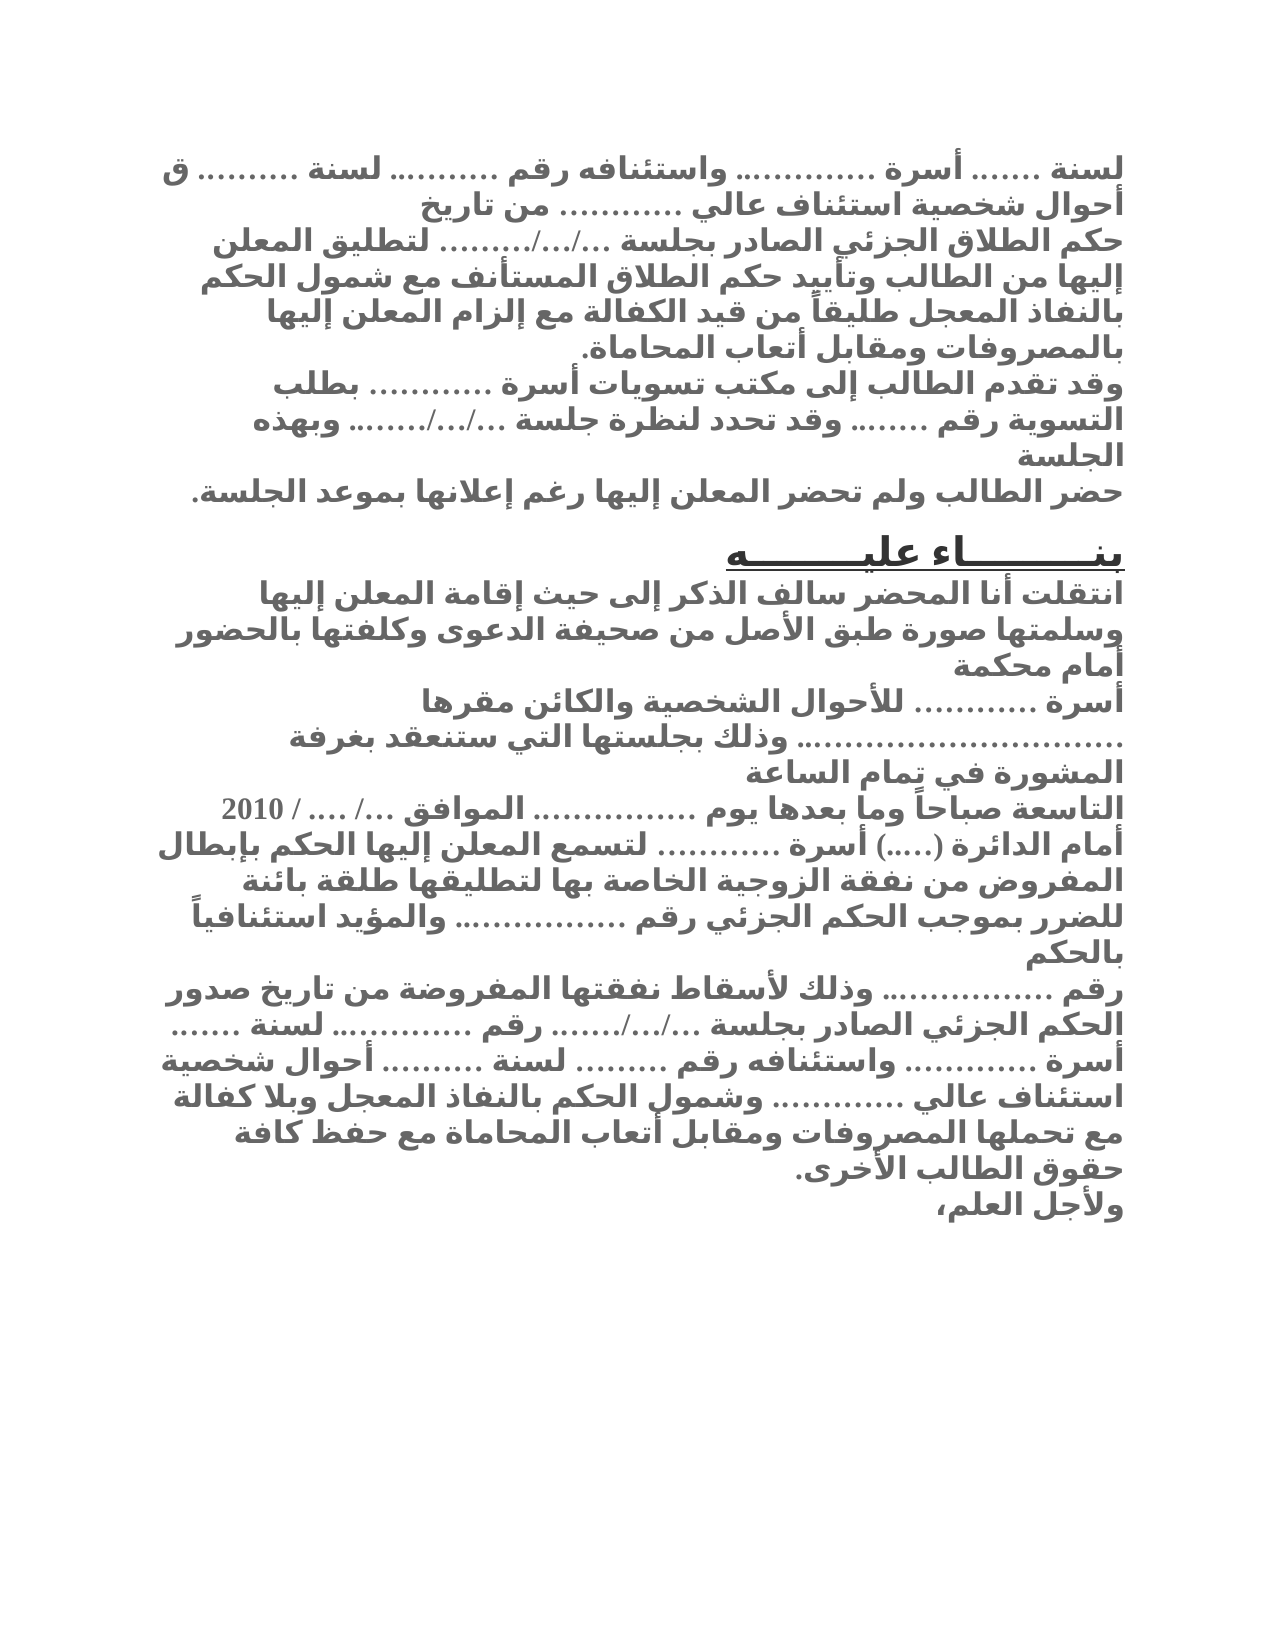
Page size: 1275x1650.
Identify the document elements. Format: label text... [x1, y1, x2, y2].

text أسرة …………. واستئنافه رقم ……… لسنة ………. أحوال شخصية استئناف عالي …………. وشمول الحكم بالنفاذ المعجل وبلا كفالة [150, 1042, 1125, 1114]
text بنـــــــــاء عليــــــــه [150, 509, 1125, 575]
text ولأجل العلم، [150, 1186, 1125, 1222]
text رقم …………….. وذلك لأسقاط نفقتها المفروضة من تاريخ صدور الحكم الجزئي الصادر بجلسة …/…/……. رقم ………….. لسنة ……. [150, 970, 1125, 1042]
text التاسعة صباحاً وما بعدها يوم ……………. الموافق …/ …. / 2010 أمام الدائرة (…..) أسرة ………… لتسمع المعلن إليها الحكم بإبطال [150, 791, 1125, 862]
text أسرة ………… للأحوال الشخصية والكائن مقرها ………………………….. وذلك بجلستها التي ستنعقد بغرفة المشورة في تمام الساعة [150, 683, 1125, 791]
text حكم الطلاق الجزئي الصادر بجلسة …/…/……… لتطليق المعلن إليها من الطالب وتأييد حكم الطلاق المستأنف مع شمول الحكم [150, 222, 1125, 294]
text مع تحملها المصروفات ومقابل أتعاب المحاماة مع حفظ كافة حقوق الطالب الأخرى. [150, 1114, 1125, 1186]
text لسنة ……. أسرة ………….. واستئنافه رقم ……….. لسنة ………. ق أحوال شخصية استئناف عالي ………… من تاريخ [150, 150, 1125, 222]
text وقد تقدم الطالب إلى مكتب تسويات أسرة ………… بطلب التسوية رقم …….. وقد تحدد لنظرة جلسة …/…/…….. وبهذه الجلسة [150, 366, 1125, 473]
text بالنفاذ المعجل طليقاً من قيد الكفالة مع إلزام المعلن إليها بالمصروفات ومقابل أتعاب المحاماة. [150, 294, 1125, 366]
text انتقلت أنا المحضر سالف الذكر إلى حيث إقامة المعلن إليها وسلمتها صورة طبق الأصل من صحيفة الدعوى وكلفتها بالحضور أمام محكمة [150, 575, 1125, 683]
text حضر الطالب ولم تحضر المعلن إليها رغم إعلانها بموعد الجلسة. [150, 473, 1125, 509]
text المفروض من نفقة الزوجية الخاصة بها لتطليقها طلقة بائنة للضرر بموجب الحكم الجزئي رقم …………….. والمؤيد استئنافياً بالحكم [150, 862, 1125, 970]
